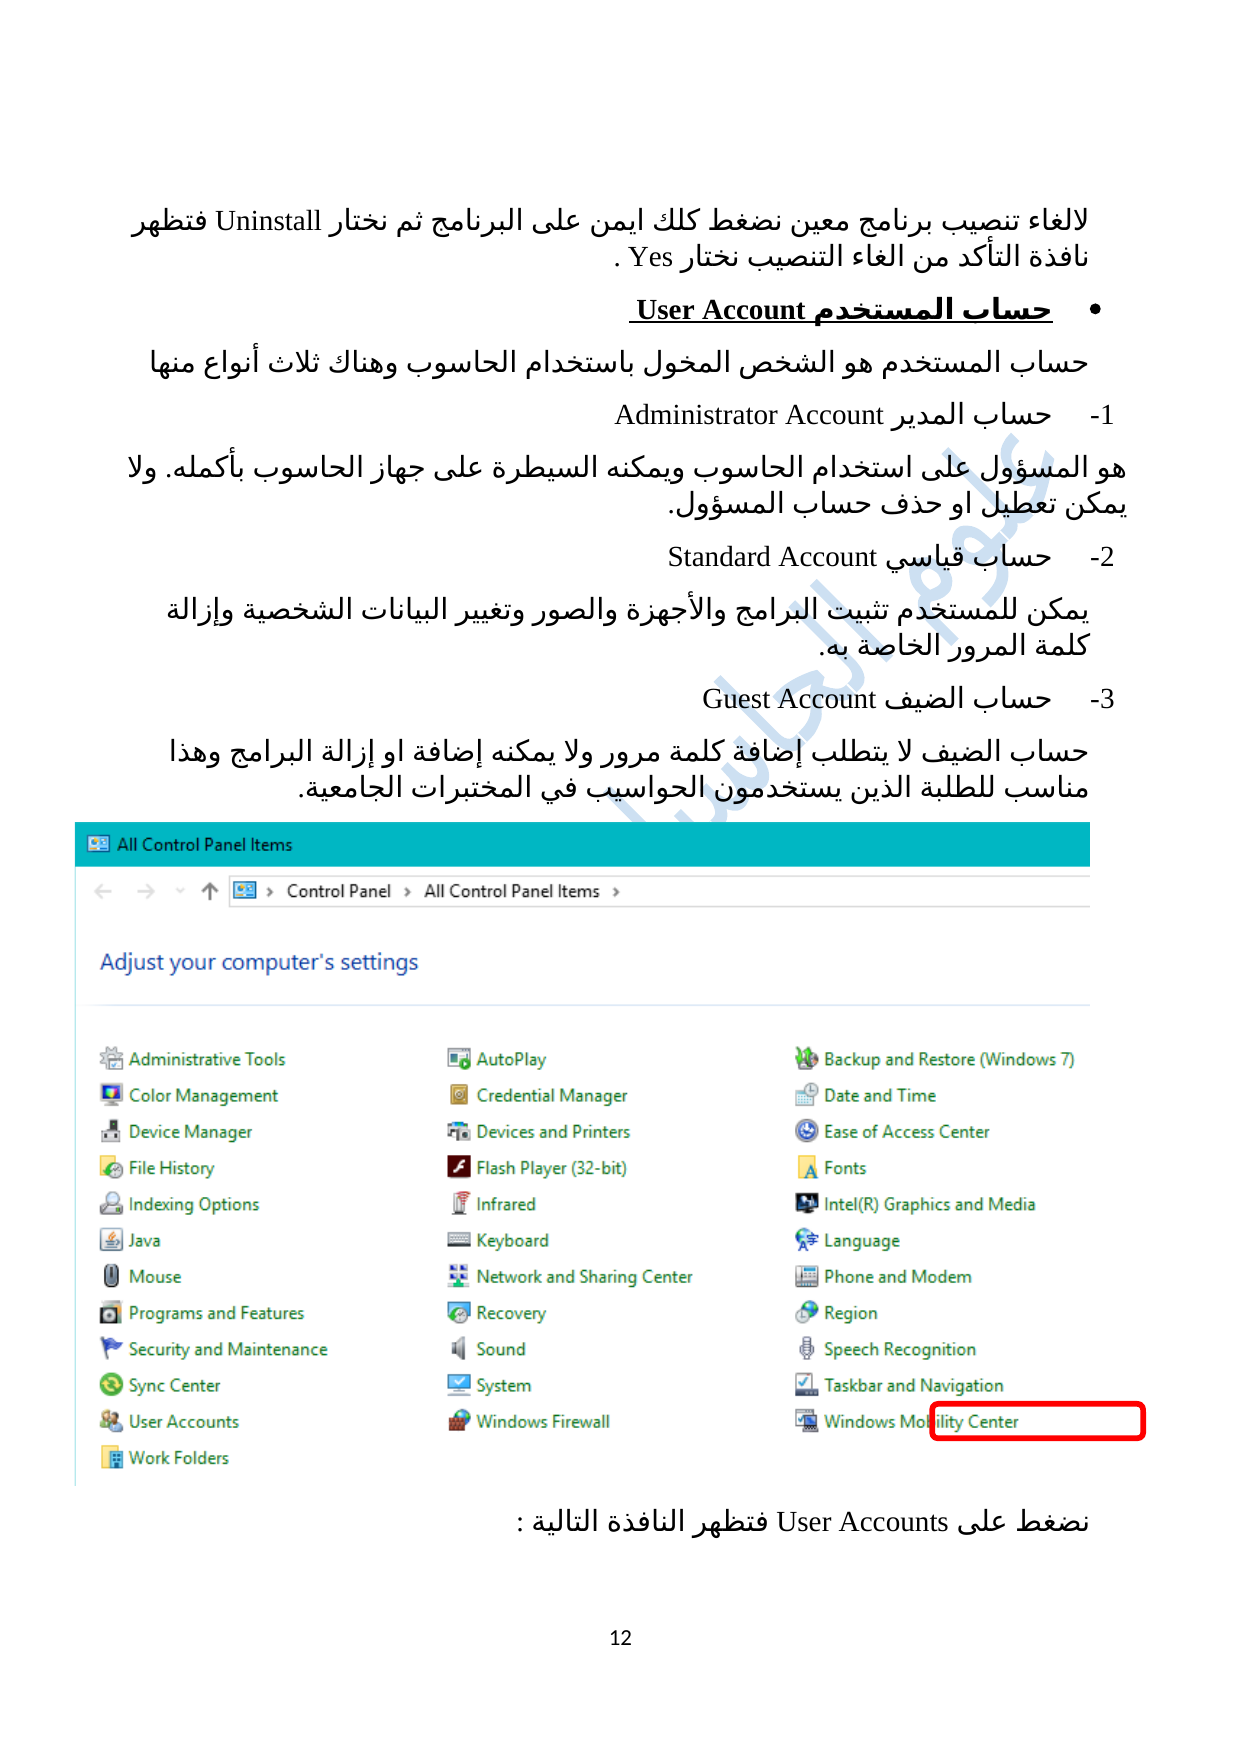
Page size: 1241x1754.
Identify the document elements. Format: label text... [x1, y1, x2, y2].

text هو المسؤول على استخدام الحاسوب ويمكنه السيطرة على جهاز الحاسوب بأكمله. ولا يمكن تعطيل او حذف حساب المسؤول. [112, 450, 1128, 520]
text لالغاء تنصيب برنامج معين نضغط كلك ايمن على البرنامج ثم نختار Uninstall فتظهر نافذة التأكد من الغاء التنصيب نختار Yes . [112, 203, 1090, 272]
text حساب المستخدم هو الشخص المخول باستخدام الحاسوب وهناك ثلاث أنواع منها [112, 345, 1090, 378]
list حساب المستخدم User Account [112, 292, 1090, 325]
list حساب الضيف Guest Account [112, 681, 1090, 714]
picture [936, 1407, 1090, 1435]
text يمكن للمستخدم تثبيت البرامج والأجهزة والصور وتغيير البيانات الشخصية وإزالة كلمة المرور الخاصة به. [112, 592, 1090, 662]
picture [74, 822, 1090, 1486]
list حساب المدير Administrator Account [112, 397, 1090, 431]
text نضغط على User Accounts فتظهر النافذة التالية : [112, 1504, 1090, 1538]
text حساب الضيف لا يتطلب إضافة كلمة مرور ولا يمكنه إضافة او إزالة البرامج وهذا مناسب للطلبة الذين يستخدمون الحواسيب في المختبرات الجامعية. [112, 734, 1090, 803]
list حساب قياسي Standard Account [112, 539, 1090, 573]
